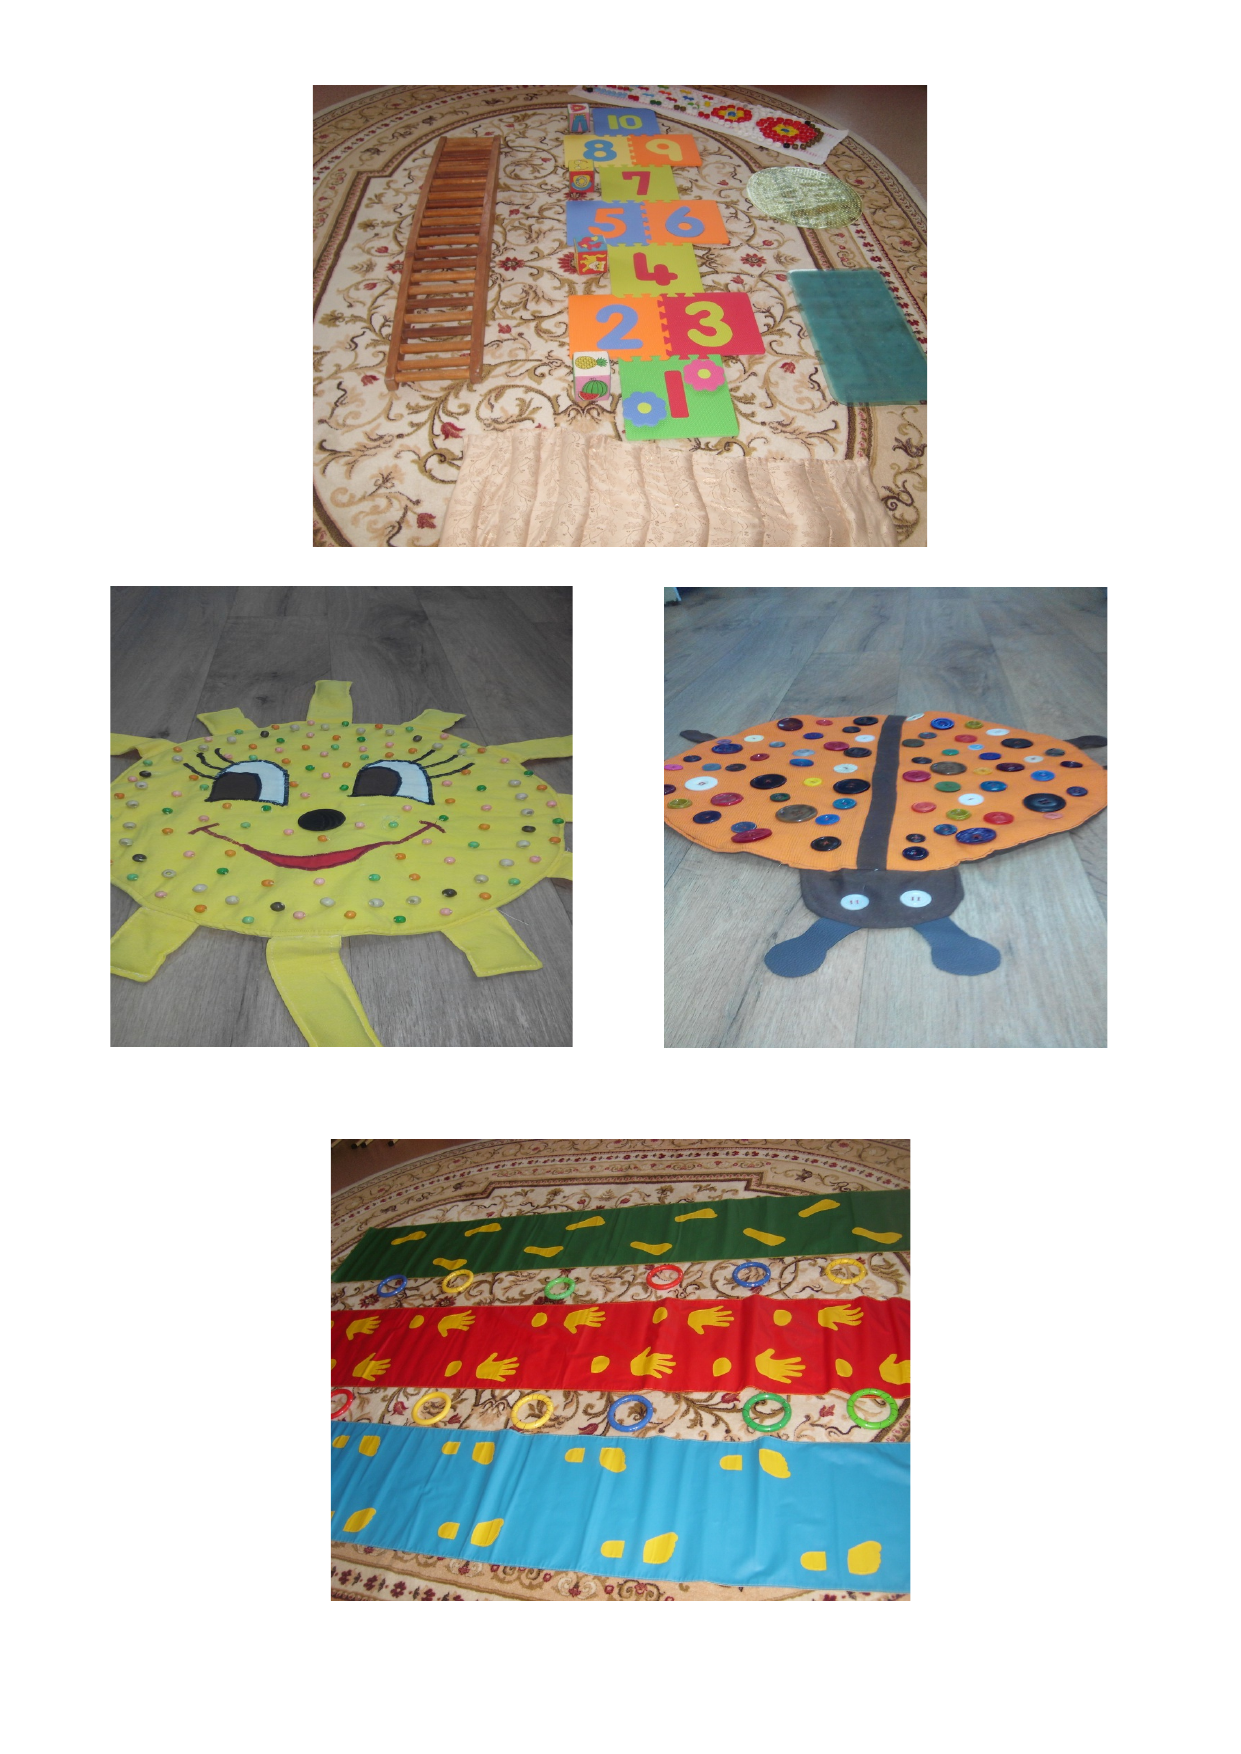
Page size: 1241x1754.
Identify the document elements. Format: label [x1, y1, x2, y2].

picture [311, 85, 927, 545]
picture [109, 586, 572, 1046]
picture [329, 1139, 910, 1599]
picture [663, 587, 1108, 1047]
